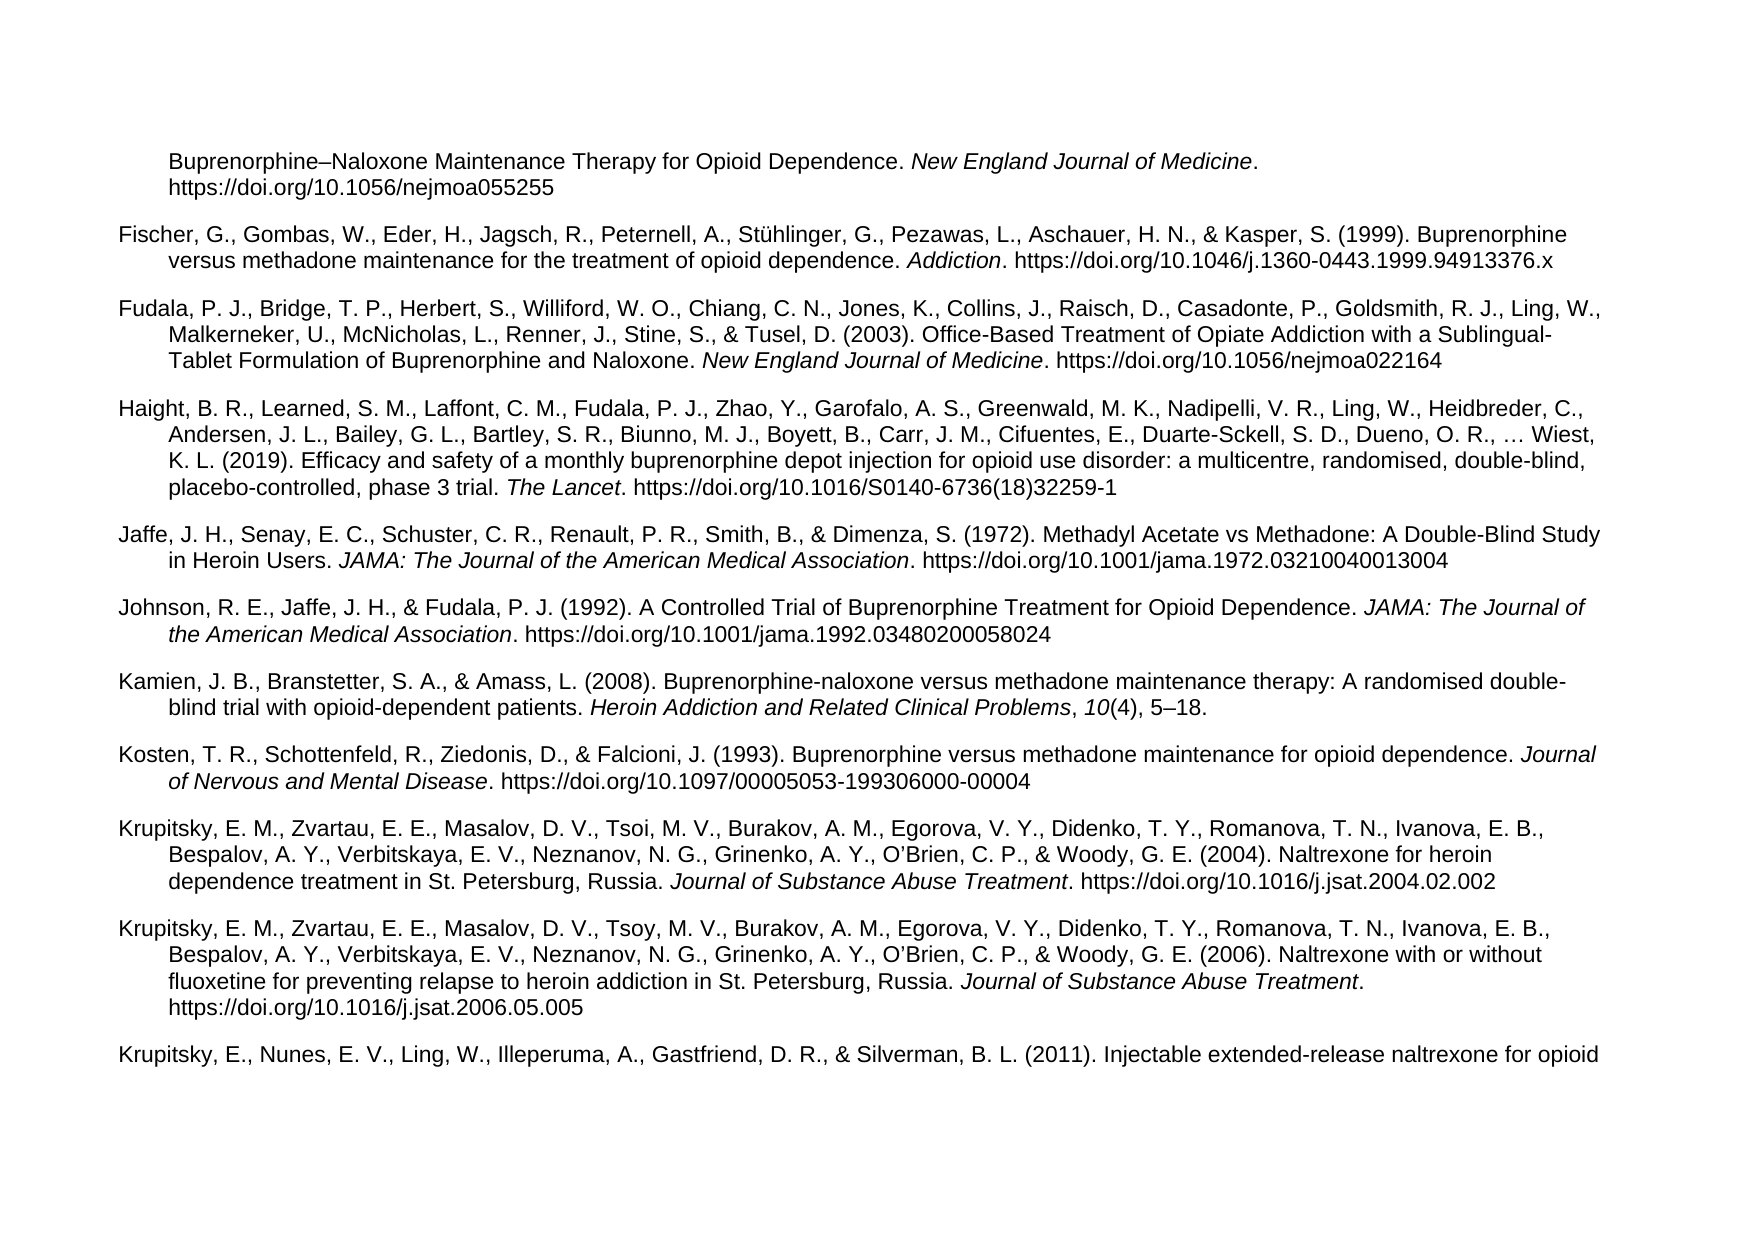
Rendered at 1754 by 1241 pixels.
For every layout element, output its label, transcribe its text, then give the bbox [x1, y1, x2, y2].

text Jaffe, J. H., Senay, E. C., Schuster, C. R., Renault, P. R., Smith, B., & Dimenza, S. (1972). Methadyl Acetate vs Methadone: A Double-Blind Study in Heroin Users. JAMA: The Journal of the American Medical Association. https://doi.org/10.1001/jama.1972.03210040013004 [118, 521, 1606, 573]
text Krupitsky, E. M., Zvartau, E. E., Masalov, D. V., Tsoi, M. V., Burakov, A. M., Egorova, V. Y., Didenko, T. Y., Romanova, T. N., Ivanova, E. B., Bespalov, A. Y., Verbitskaya, E. V., Neznanov, N. G., Grinenko, A. Y., O’Brien, C. P., & Woody, G. E. (2004). Naltrexone for heroin dependence treatment in St. Petersburg, Russia. Journal of Substance Abuse Treatment. https://doi.org/10.1016/j.jsat.2004.02.002 [118, 815, 1606, 894]
text Fischer, G., Gombas, W., Eder, H., Jagsch, R., Peternell, A., Stühlinger, G., Pezawas, L., Aschauer, H. N., & Kasper, S. (1999). Buprenorphine versus methadone maintenance for the treatment of opioid dependence. Addiction. https://doi.org/10.1046/j.1360-0443.1999.94913376.x [118, 221, 1606, 274]
text Johnson, R. E., Jaffe, J. H., & Fudala, P. J. (1992). A Controlled Trial of Buprenorphine Treatment for Opioid Dependence. JAMA: The Journal of the American Medical Association. https://doi.org/10.1001/jama.1992.03480200058024 [118, 594, 1606, 647]
text Haight, B. R., Learned, S. M., Laffont, C. M., Fudala, P. J., Zhao, Y., Garofalo, A. S., Greenwald, M. K., Nadipelli, V. R., Ling, W., Heidbreder, C., Andersen, J. L., Bailey, G. L., Bartley, S. R., Biunno, M. J., Boyett, B., Carr, J. M., Cifuentes, E., Duarte-Sckell, S. D., Dueno, O. R., … Wiest, K. L. (2019). Efficacy and safety of a monthly buprenorphine depot injection for opioid use disorder: a multicentre, randomised, double-blind, placebo-controlled, phase 3 trial. The Lancet. https://doi.org/10.1016/S0140-6736(18)32259-1 [118, 394, 1606, 500]
text Fudala, P. J., Bridge, T. P., Herbert, S., Williford, W. O., Chiang, C. N., Jones, K., Collins, J., Raisch, D., Casadonte, P., Goldsmith, R. J., Ling, W., Malkerneker, U., McNicholas, L., Renner, J., Stine, S., & Tusel, D. (2003). Office-Based Treatment of Opiate Addiction with a Sublingual-Tablet Formulation of Buprenorphine and Naloxone. New England Journal of Medicine. https://doi.org/10.1056/nejmoa022164 [118, 295, 1606, 374]
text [118, 1041, 1606, 1067]
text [118, 148, 1606, 200]
text Kamien, J. B., Branstetter, S. A., & Amass, L. (2008). Buprenorphine-naloxone versus methadone maintenance therapy: A randomised double-blind trial with opioid-dependent patients. Heroin Addiction and Related Clinical Problems, 10(4), 5–18. [118, 668, 1606, 721]
text Kosten, T. R., Schottenfeld, R., Ziedonis, D., & Falcioni, J. (1993). Buprenorphine versus methadone maintenance for opioid dependence. Journal of Nervous and Mental Disease. https://doi.org/10.1097/00005053-199306000-00004 [118, 741, 1606, 794]
text Krupitsky, E. M., Zvartau, E. E., Masalov, D. V., Tsoy, M. V., Burakov, A. M., Egorova, V. Y., Didenko, T. Y., Romanova, T. N., Ivanova, E. B., Bespalov, A. Y., Verbitskaya, E. V., Neznanov, N. G., Grinenko, A. Y., O’Brien, C. P., & Woody, G. E. (2006). Naltrexone with or without fluoxetine for preventing relapse to heroin addiction in St. Petersburg, Russia. Journal of Substance Abuse Treatment. https://doi.org/10.1016/j.jsat.2006.05.005 [118, 915, 1606, 1020]
